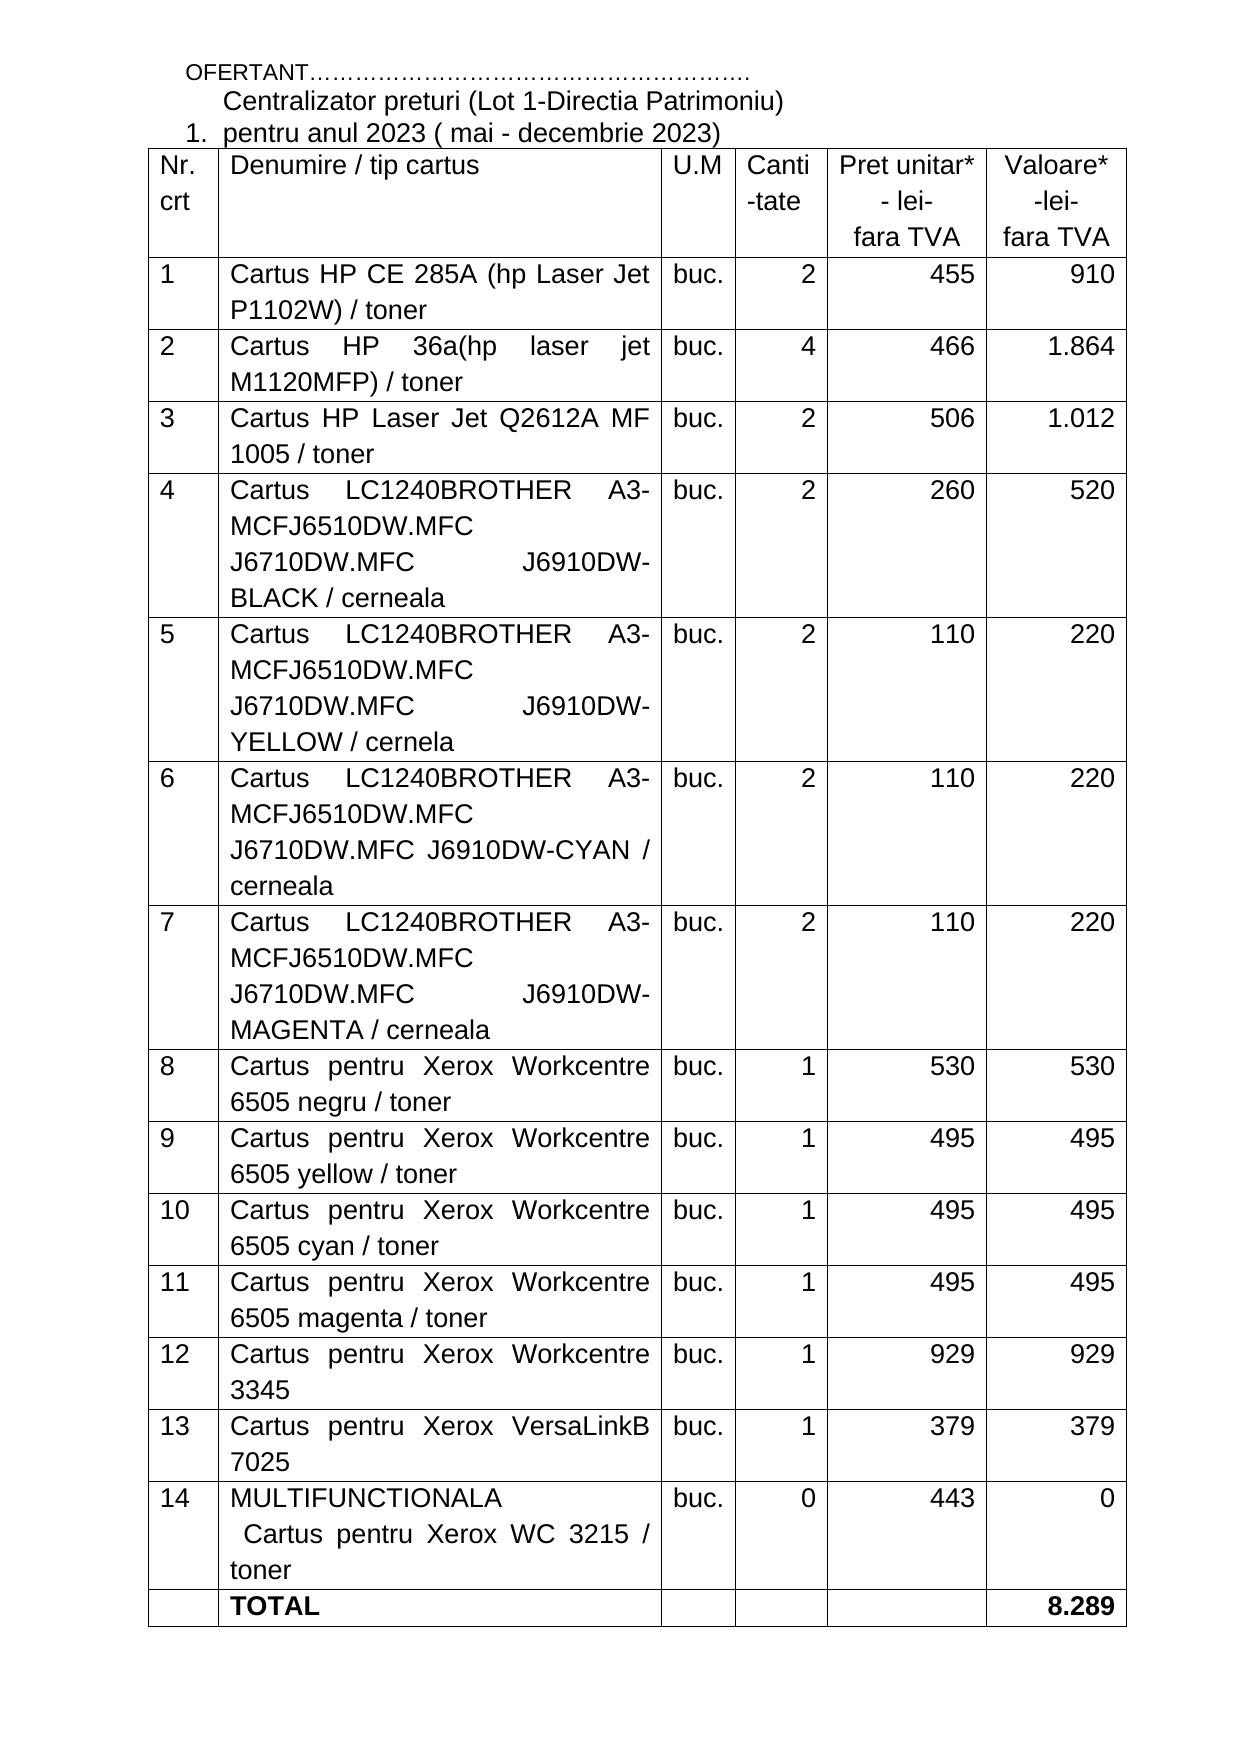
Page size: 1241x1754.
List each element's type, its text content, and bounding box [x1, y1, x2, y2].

table_cell 495 [987, 1122, 1126, 1193]
table_cell 1.864 [987, 330, 1126, 401]
table_cell buc. [662, 330, 735, 401]
table_cell Cartus pentru Xerox Workcentre 6505 cyan / toner [219, 1194, 661, 1265]
table_cell 379 [987, 1410, 1126, 1481]
table_cell 2 [736, 906, 827, 1049]
table_cell 1 [149, 258, 218, 329]
table_cell 1 [736, 1122, 827, 1193]
table_cell 495 [828, 1194, 986, 1265]
table_header Canti-tate [736, 149, 827, 257]
table_cell buc. [662, 1410, 735, 1481]
table_cell 10 [149, 1194, 218, 1265]
table_cell 530 [987, 1050, 1126, 1121]
table_cell 443 [828, 1482, 986, 1589]
table_cell buc. [662, 618, 735, 761]
table_cell 1 [736, 1050, 827, 1121]
table_cell 1 [736, 1194, 827, 1265]
table_cell buc. [662, 1050, 735, 1121]
table_cell 455 [828, 258, 986, 329]
table_cell Cartus pentru Xerox Workcentre 6505 magenta / toner [219, 1266, 661, 1337]
table_cell [149, 1590, 218, 1626]
table_cell 9 [149, 1122, 218, 1193]
table_cell 495 [987, 1266, 1126, 1337]
table_cell buc. [662, 1338, 735, 1409]
table_cell 929 [987, 1338, 1126, 1409]
table_cell Cartus pentru Xerox Workcentre 6505 negru / toner [219, 1050, 661, 1121]
table_cell 260 [828, 474, 986, 617]
table_cell buc. [662, 1482, 735, 1589]
text Centralizator preturi (Lot 1-Directia Patrimoniu) [223, 85, 1152, 117]
table_cell buc. [662, 258, 735, 329]
table_cell 2 [736, 762, 827, 905]
table_cell 929 [828, 1338, 986, 1409]
table_cell 2 [736, 618, 827, 761]
table_cell 2 [736, 474, 827, 617]
table_cell 4 [149, 474, 218, 617]
table_cell 8 [149, 1050, 218, 1121]
table_cell buc. [662, 1122, 735, 1193]
table_cell 6 [149, 762, 218, 905]
table_cell 14 [149, 1482, 218, 1589]
table_cell Cartus pentru Xerox Workcentre 3345 [219, 1338, 661, 1409]
table_cell 495 [828, 1266, 986, 1337]
table_cell 2 [736, 258, 827, 329]
table_cell 1 [736, 1266, 827, 1337]
table_cell buc. [662, 474, 735, 617]
table_cell Cartus HP CE 285A (hp Laser Jet P1102W) / toner [219, 258, 661, 329]
table_cell 8.289 [987, 1590, 1126, 1626]
table_cell 110 [828, 618, 986, 761]
table_cell buc. [662, 762, 735, 905]
table_cell Cartus pentru Xerox VersaLinkB 7025 [219, 1410, 661, 1481]
table_cell Cartus LC1240BROTHER A3-MCFJ6510DW.MFC J6710DW.MFC J6910DW-YELLOW / cernela [219, 618, 661, 761]
table_header Denumire / tip cartus [219, 149, 661, 257]
table_cell [662, 1590, 735, 1626]
table_header U.M [662, 149, 735, 257]
table_cell TOTAL [219, 1590, 661, 1626]
table_cell Cartus LC1240BROTHER A3-MCFJ6510DW.MFC J6710DW.MFC J6910DW-MAGENTA / cerneala [219, 906, 661, 1049]
table_cell 0 [736, 1482, 827, 1589]
table_cell 11 [149, 1266, 218, 1337]
table_cell 2 [149, 330, 218, 401]
table_header Valoare* -lei- fara TVA [987, 149, 1126, 257]
table_cell 506 [828, 402, 986, 473]
table_cell 110 [828, 762, 986, 905]
table_cell Cartus pentru Xerox Workcentre 6505 yellow / toner [219, 1122, 661, 1193]
table_cell buc. [662, 402, 735, 473]
table_cell Cartus LC1240BROTHER A3-MCFJ6510DW.MFC J6710DW.MFC J6910DW-CYAN / cerneala [219, 762, 661, 905]
table_cell Cartus LC1240BROTHER A3-MCFJ6510DW.MFC J6710DW.MFC J6910DW-BLACK / cerneala [219, 474, 661, 617]
table_cell 13 [149, 1410, 218, 1481]
table_cell 7 [149, 906, 218, 1049]
table_cell 220 [987, 618, 1126, 761]
table_cell 466 [828, 330, 986, 401]
table_cell 1 [736, 1410, 827, 1481]
table_cell [736, 1590, 827, 1626]
table_cell 495 [828, 1122, 986, 1193]
table_cell 910 [987, 258, 1126, 329]
table_cell 3 [149, 402, 218, 473]
table_cell MULTIFUNCTIONALA Cartus pentru Xerox WC 3215 / toner [219, 1482, 661, 1589]
table_cell 2 [736, 402, 827, 473]
table_cell buc. [662, 1194, 735, 1265]
table_cell 1.012 [987, 402, 1126, 473]
table_cell 220 [987, 906, 1126, 1049]
table_cell 495 [987, 1194, 1126, 1265]
table_cell 379 [828, 1410, 986, 1481]
table_header Pret unitar* - lei- fara TVA [828, 149, 986, 257]
table_cell 530 [828, 1050, 986, 1121]
table_cell [828, 1590, 986, 1626]
text OFERTANT…………………………………………………. [185, 59, 1152, 85]
list pentru anul 2023 ( mai - decembrie 2023) [185, 117, 1152, 148]
table_cell buc. [662, 906, 735, 1049]
table_cell buc. [662, 1266, 735, 1337]
table_cell 4 [736, 330, 827, 401]
table_cell 520 [987, 474, 1126, 617]
table_cell 5 [149, 618, 218, 761]
table_cell 1 [736, 1338, 827, 1409]
table_header Nr. crt [149, 149, 218, 257]
table_cell Cartus HP 36a(hp laser jet M1120MFP) / toner [219, 330, 661, 401]
table_cell Cartus HP Laser Jet Q2612A MF 1005 / toner [219, 402, 661, 473]
table_cell 12 [149, 1338, 218, 1409]
table_cell 220 [987, 762, 1126, 905]
table_cell 110 [828, 906, 986, 1049]
table_cell 0 [987, 1482, 1126, 1589]
